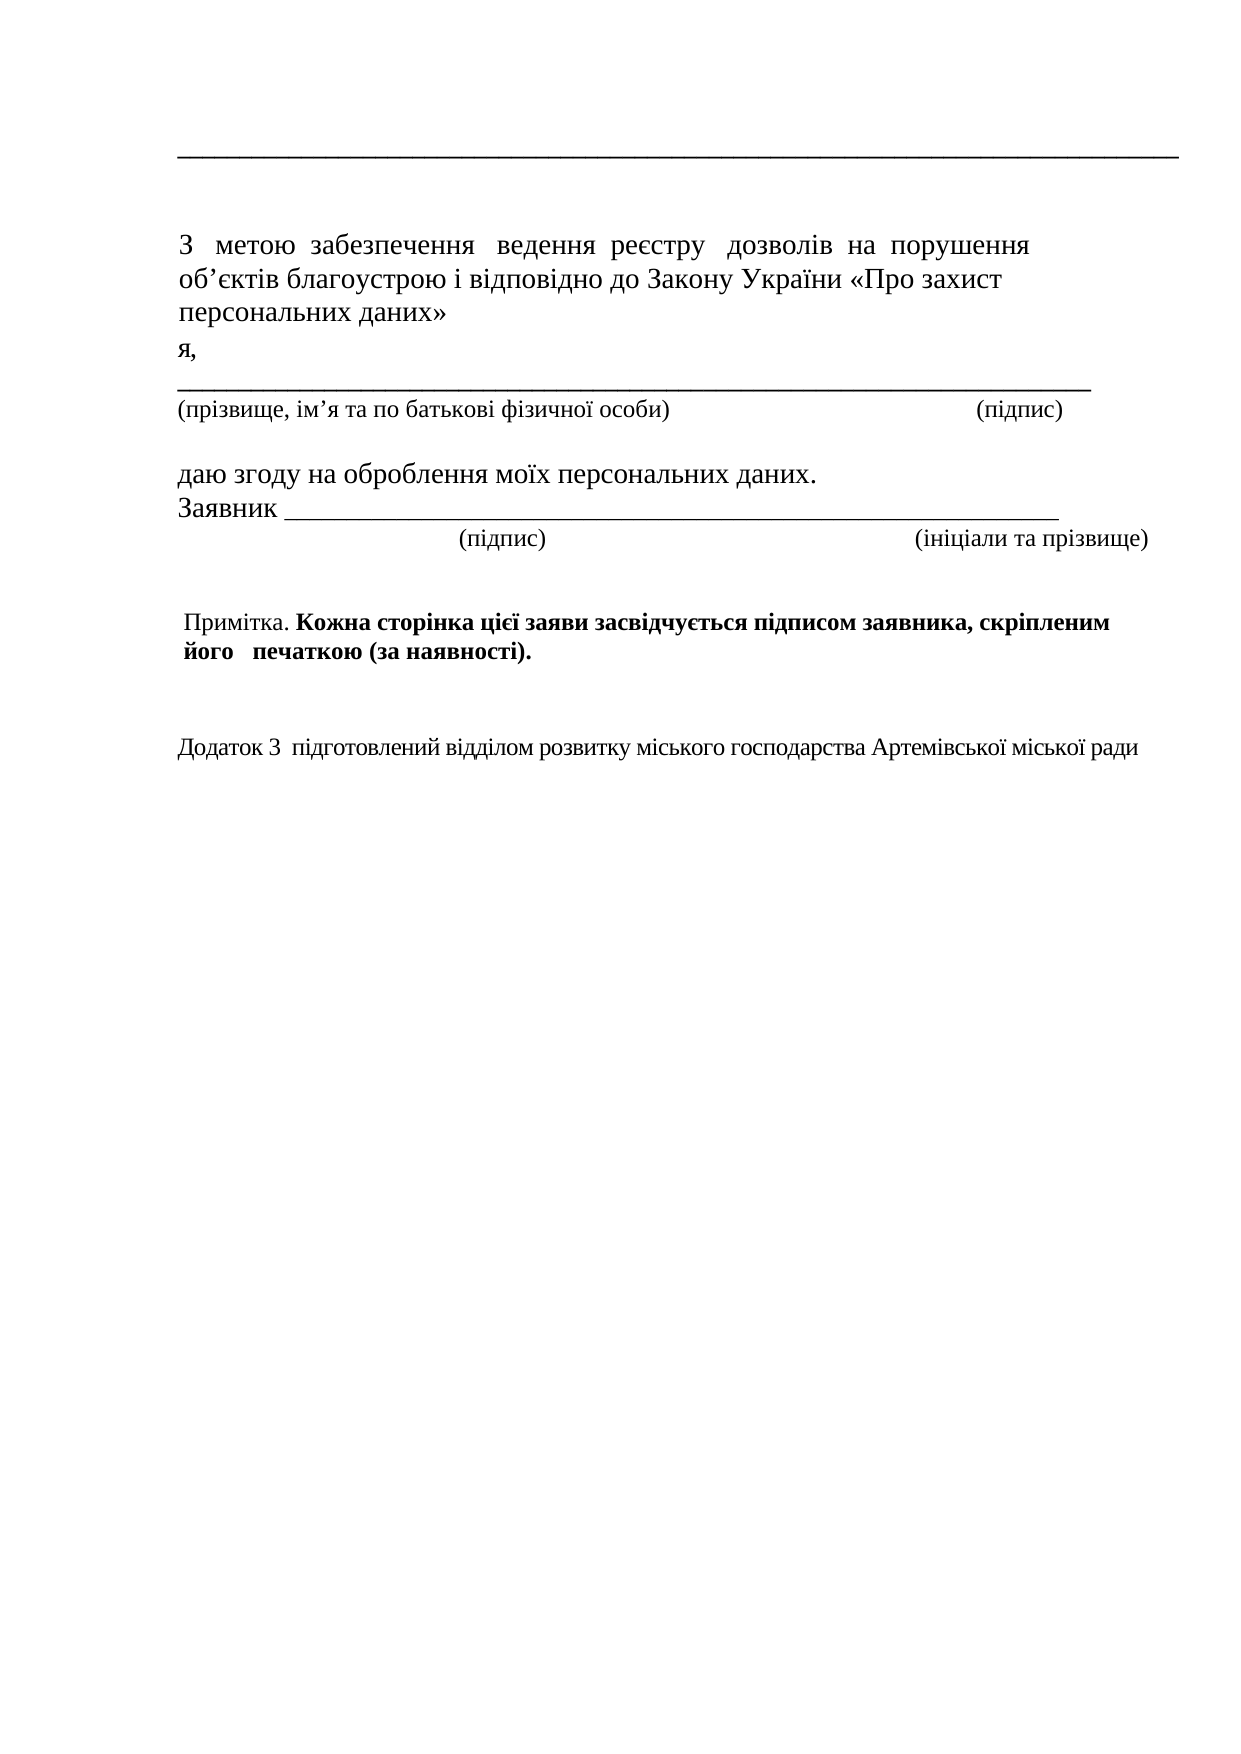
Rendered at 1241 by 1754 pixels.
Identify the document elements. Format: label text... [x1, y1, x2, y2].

text я, [178, 331, 1152, 364]
text (підпис) (ініціали та прізвище) [177, 523, 1152, 552]
text _______________________________ [178, 365, 1152, 394]
text З метою забезпечення ведення реєстру дозволів на порушення об’єктів благоустрою і відповідно до Закону України «Про захист персональних даних» [179, 228, 1152, 329]
text даю згоду на оброблення моїх персональних даних. Заявник __________________________________________ [177, 456, 1152, 523]
text Додаток 3 підготовлений відділом розвитку міського господарства Артемівської міської ради [177, 732, 1152, 761]
text (прізвище, ім’я та по батькові фізичної особи) (підпис) [177, 394, 1152, 423]
text Примітка. Кожна сторінка цієї заяви засвідчується підписом заявника, скріпленим його печаткою (за наявності). [183, 607, 1152, 665]
